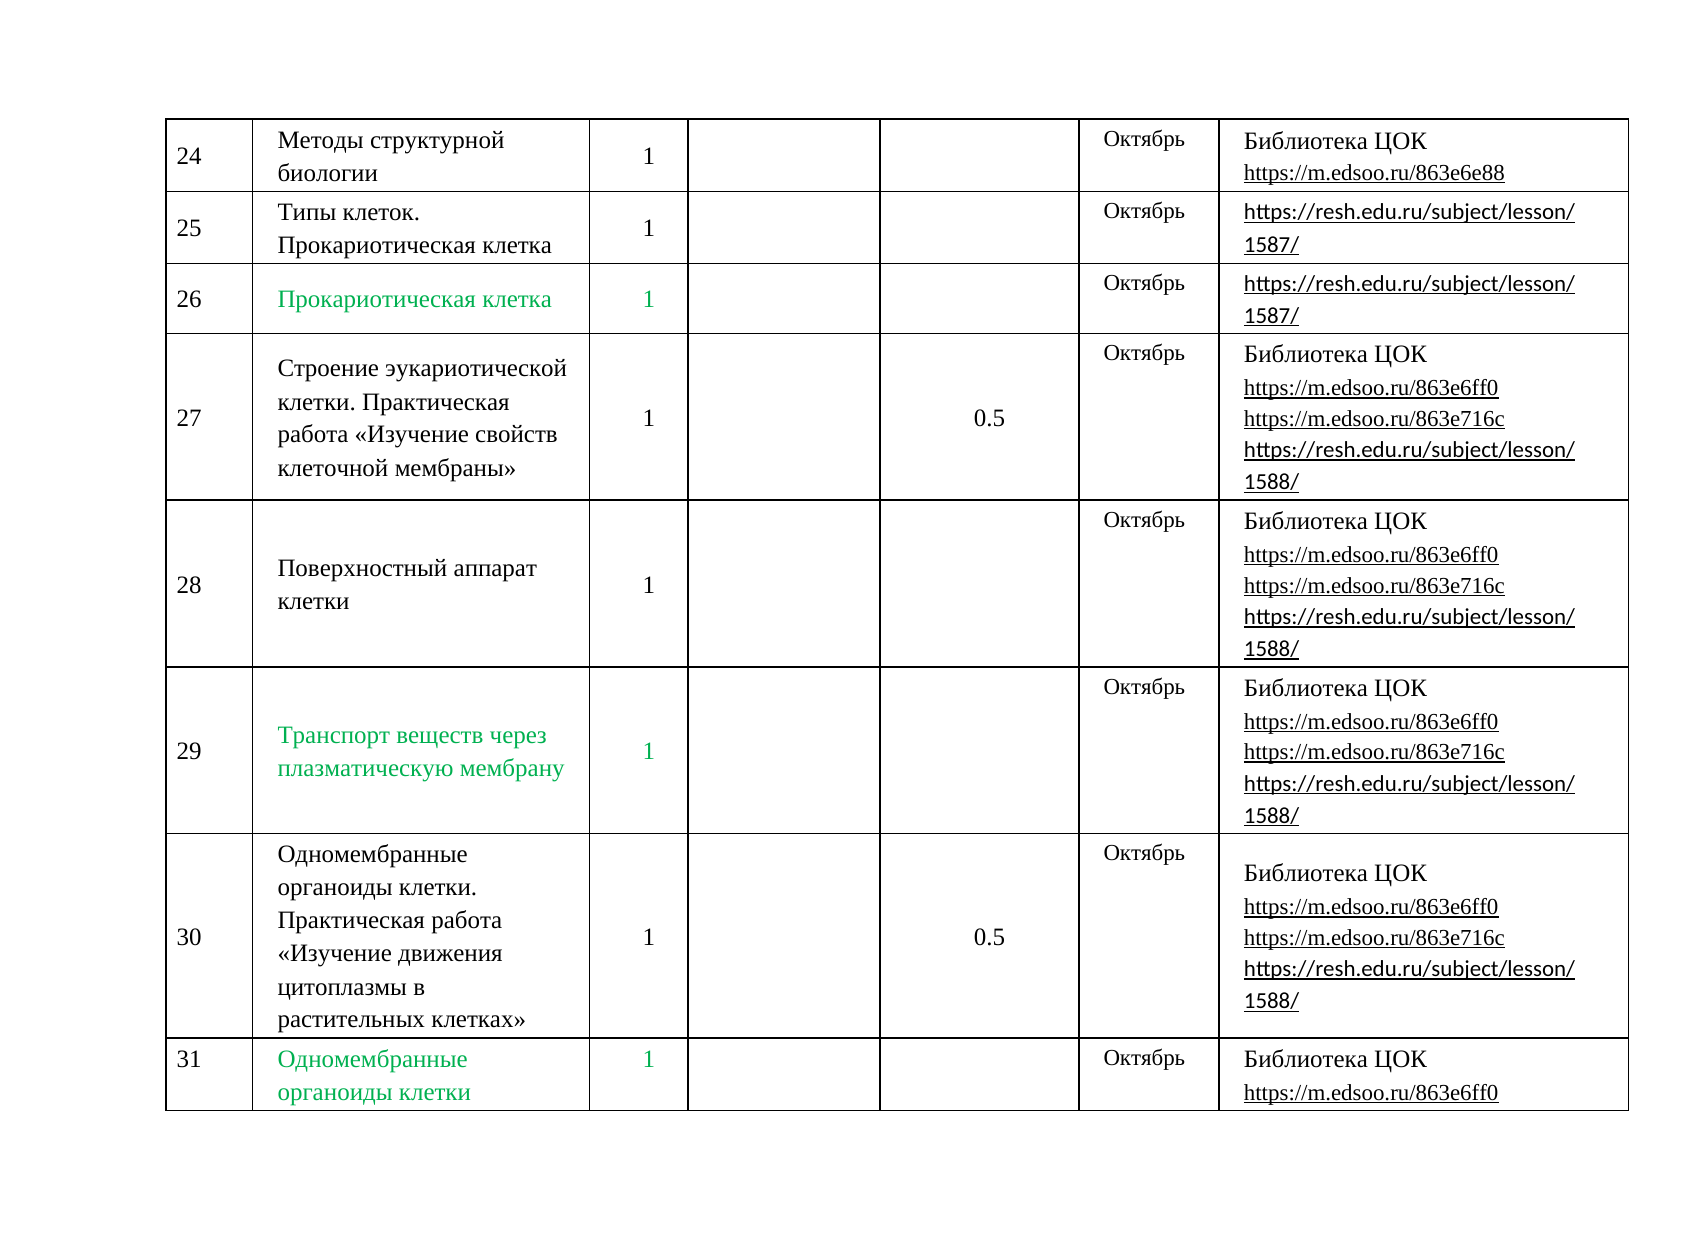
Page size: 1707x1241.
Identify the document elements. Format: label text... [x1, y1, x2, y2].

table_cell 1 [590, 334, 687, 499]
table_cell 1 [590, 192, 687, 262]
table_cell 1 [590, 668, 687, 833]
table_cell [881, 501, 1078, 666]
table_cell Строение эукариотической клетки. Практическая работа «Изучение свойств клеточной мембраны» [253, 334, 589, 499]
table_cell https://resh.edu.ru/subject/lesson/1587/ [1220, 264, 1628, 333]
table_cell Октябрь [1080, 834, 1218, 1037]
table_cell Октябрь [1080, 334, 1218, 499]
table_cell Типы клеток. Прокариотическая клетка [253, 192, 589, 262]
table_cell https://resh.edu.ru/subject/lesson/1587/ [1220, 192, 1628, 262]
table_cell 31 [167, 1039, 252, 1109]
table_cell 1 [590, 834, 687, 1037]
table_cell 1 [590, 1039, 687, 1109]
table_cell 0.5 [881, 334, 1078, 499]
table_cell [1220, 1039, 1628, 1109]
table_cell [253, 1039, 589, 1109]
table_cell Методы структурной биологии [253, 120, 589, 191]
table_cell [689, 501, 879, 666]
table_cell [881, 120, 1078, 191]
table_cell Октябрь [1080, 1039, 1218, 1109]
table_cell 1 [590, 501, 687, 666]
table_cell [881, 1039, 1078, 1109]
table_cell 27 [167, 334, 252, 499]
table_cell 30 [167, 834, 252, 1037]
table_cell Библиотека ЦОК https://m.edsoo.ru/863e6ff0 https://m.edsoo.ru/863e716c https://resh.edu.ru/subject/lesson/1588/ [1220, 668, 1628, 833]
table_cell 26 [167, 264, 252, 333]
table_cell [881, 668, 1078, 833]
table_cell Октябрь [1080, 668, 1218, 833]
table_cell Октябрь [1080, 192, 1218, 262]
table_cell 1 [590, 264, 687, 333]
table_cell 0.5 [881, 834, 1078, 1037]
table_cell Поверхностный аппарат клетки [253, 501, 589, 666]
table_cell 25 [167, 192, 252, 262]
table_cell 28 [167, 501, 252, 666]
table_cell [689, 192, 879, 262]
table_cell [689, 668, 879, 833]
table_cell [689, 834, 879, 1037]
table_cell 1 [590, 120, 687, 191]
table_cell Библиотека ЦОК https://m.edsoo.ru/863e6ff0 https://m.edsoo.ru/863e716c https://resh.edu.ru/subject/lesson/1588/ [1220, 334, 1628, 499]
table_cell [689, 1039, 879, 1109]
table_cell 29 [167, 668, 252, 833]
table_cell Библиотека ЦОК https://m.edsoo.ru/863e6ff0 https://m.edsoo.ru/863e716c https://resh.edu.ru/subject/lesson/1588/ [1220, 501, 1628, 666]
table_cell Октябрь [1080, 120, 1218, 191]
table_cell 24 [167, 120, 252, 191]
table_cell [881, 192, 1078, 262]
table_cell Октябрь [1080, 501, 1218, 666]
table_cell [689, 334, 879, 499]
table_cell Одномембранные органоиды клетки. Практическая работа «Изучение движения цитоплазмы в растительных клетках» [253, 834, 589, 1037]
table_cell Транспорт веществ через плазматическую мембрану [253, 668, 589, 833]
table_cell Октябрь [1080, 264, 1218, 333]
table_cell [689, 264, 879, 333]
table_cell Библиотека ЦОК https://m.edsoo.ru/863e6ff0 https://m.edsoo.ru/863e716c https://resh.edu.ru/subject/lesson/1588/ [1220, 834, 1628, 1037]
table_cell [881, 264, 1078, 333]
table_cell Библиотека ЦОК https://m.edsoo.ru/863e6e88 [1220, 120, 1628, 191]
table_cell [689, 120, 879, 191]
table_cell Прокариотическая клетка [253, 264, 589, 333]
